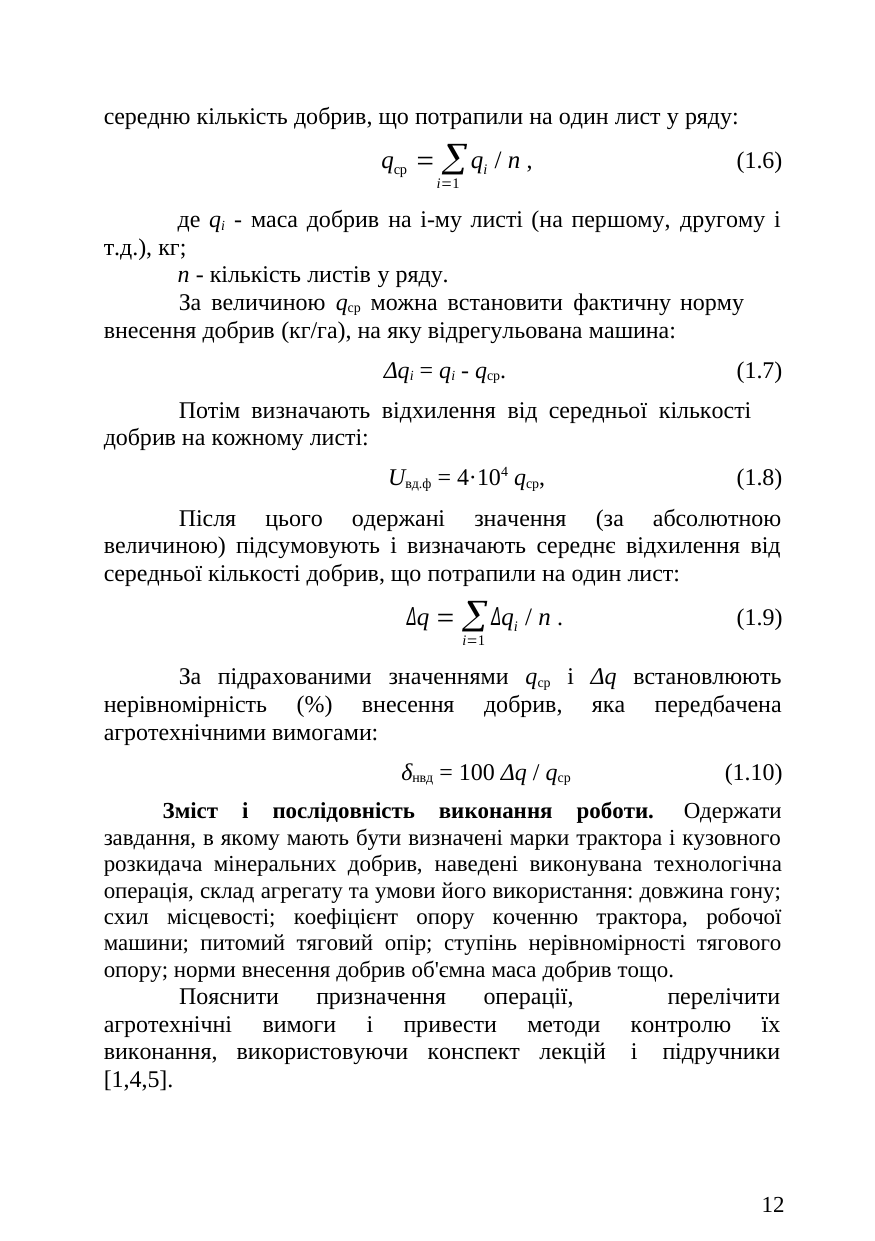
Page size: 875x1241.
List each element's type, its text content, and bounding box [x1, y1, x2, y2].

text qср  qі / n , (1.6) [381, 142, 812, 176]
text Δqі = qі - qcp. (1.7) [383, 356, 812, 383]
text За підрахованими значеннями qcp і Δq встановлюють нерівномірність (%) внесення добрив, яка передбачена агротехнічними вимогами: [103, 662, 782, 745]
text де qі - маса добрив на і-му листі (на першому, другому і т.д.), кг; [103, 206, 812, 261]
text середню кількість добрив, що потрапили на один лист у ряду: [103, 102, 812, 130]
text Після цього одержані значення (за абсолютною величиною) підсумовують і визначають середнє відхилення від середньої кількості добрив, що потрапили на один лист: [103, 504, 781, 587]
text δнвд = 100 Δq / qcp (1.10) [162, 758, 812, 785]
text i1 [106, 176, 789, 191]
text i1 [159, 632, 788, 648]
text Uвд.ф = 4·104 qcp, (1.8) [178, 463, 812, 491]
text Зміст і послідовність виконання роботи. Одержати завдання, в якому мають бути визначені марки трактора і кузовного розкидача мінеральних добрив, наведені виконувана технологічна операція, склад агрегату та умови його використання: довжина гону; схил місцевості; коефіцієнт опору коченню трактора, робочої машини; питомий тяговий опір; ступінь нерівномірності тягового опору; норми внесення добрив об'ємна маса добрив тощо. [103, 798, 782, 982]
text Потім визначають відхилення від середньої кількості добрив на кожному листі: [103, 396, 762, 451]
text Δq  Δqі / n . (1.9) [406, 599, 812, 632]
text Пояснити призначення операції, перелічити агротехнічні вимоги і привести методи контролю їх виконання, використовуючи конспект лекцій і підручники [1,4,5]. [103, 982, 780, 1093]
text n - кількість листів у ряду. [177, 261, 812, 288]
text За величиною qcp можна встановити фактичну норму внесення добрив (кг/га), на яку відрегульована машина: [103, 288, 762, 343]
